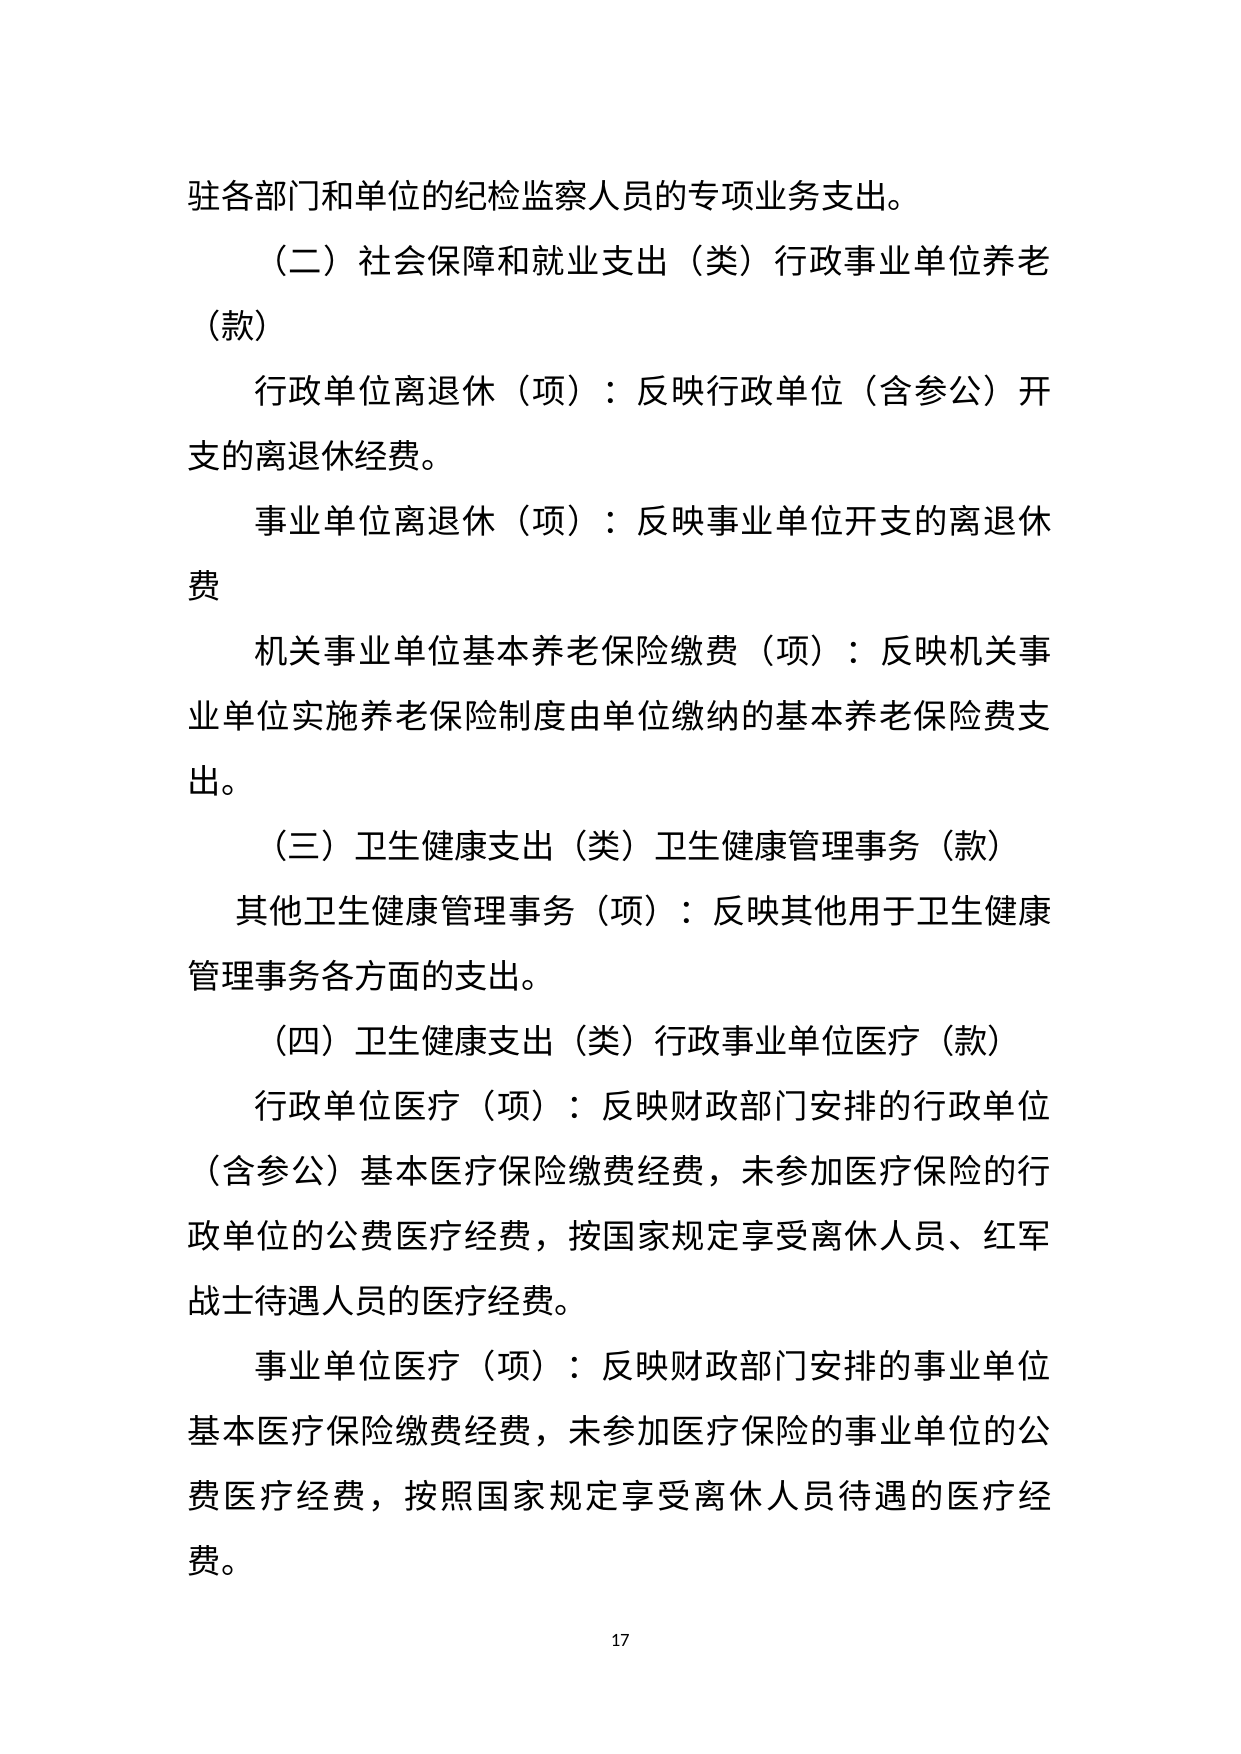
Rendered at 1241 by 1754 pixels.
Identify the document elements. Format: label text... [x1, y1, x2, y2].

list 事业单位医疗（项）：反映财政部门安排的事业单位基本医疗保险缴费经费，未参加医疗保险的事业单位的公费医疗经费，按照国家规定享受离休人员待遇的医疗经费。 [187, 1332, 1053, 1592]
text 行政单位离退休（项）：反映行政单位（含参公）开支的离退休经费。 [187, 357, 1053, 487]
text 事业单位离退休（项）：反映事业单位开支的离退休费 [187, 487, 1053, 617]
list 卫生健康支出（类）行政事业单位医疗（款） [187, 1007, 1053, 1072]
list 卫生健康支出（类）卫生健康管理事务（款） [187, 812, 1053, 877]
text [187, 162, 1053, 227]
list 其他卫生健康管理事务（项）：反映其他用于卫生健康管理事务各方面的支出。 [187, 877, 1053, 1007]
list （二）社会保障和就业支出（类）行政事业单位养老（款） [187, 227, 1053, 357]
text 机关事业单位基本养老保险缴费（项）：反映机关事业单位实施养老保险制度由单位缴纳的基本养老保险费支出。 [187, 617, 1053, 812]
list 行政单位医疗（项）：反映财政部门安排的行政单位（含参公）基本医疗保险缴费经费，未参加医疗保险的行政单位的公费医疗经费，按国家规定享受离休人员、红军战士待遇人员的医疗经费。 [187, 1072, 1053, 1332]
